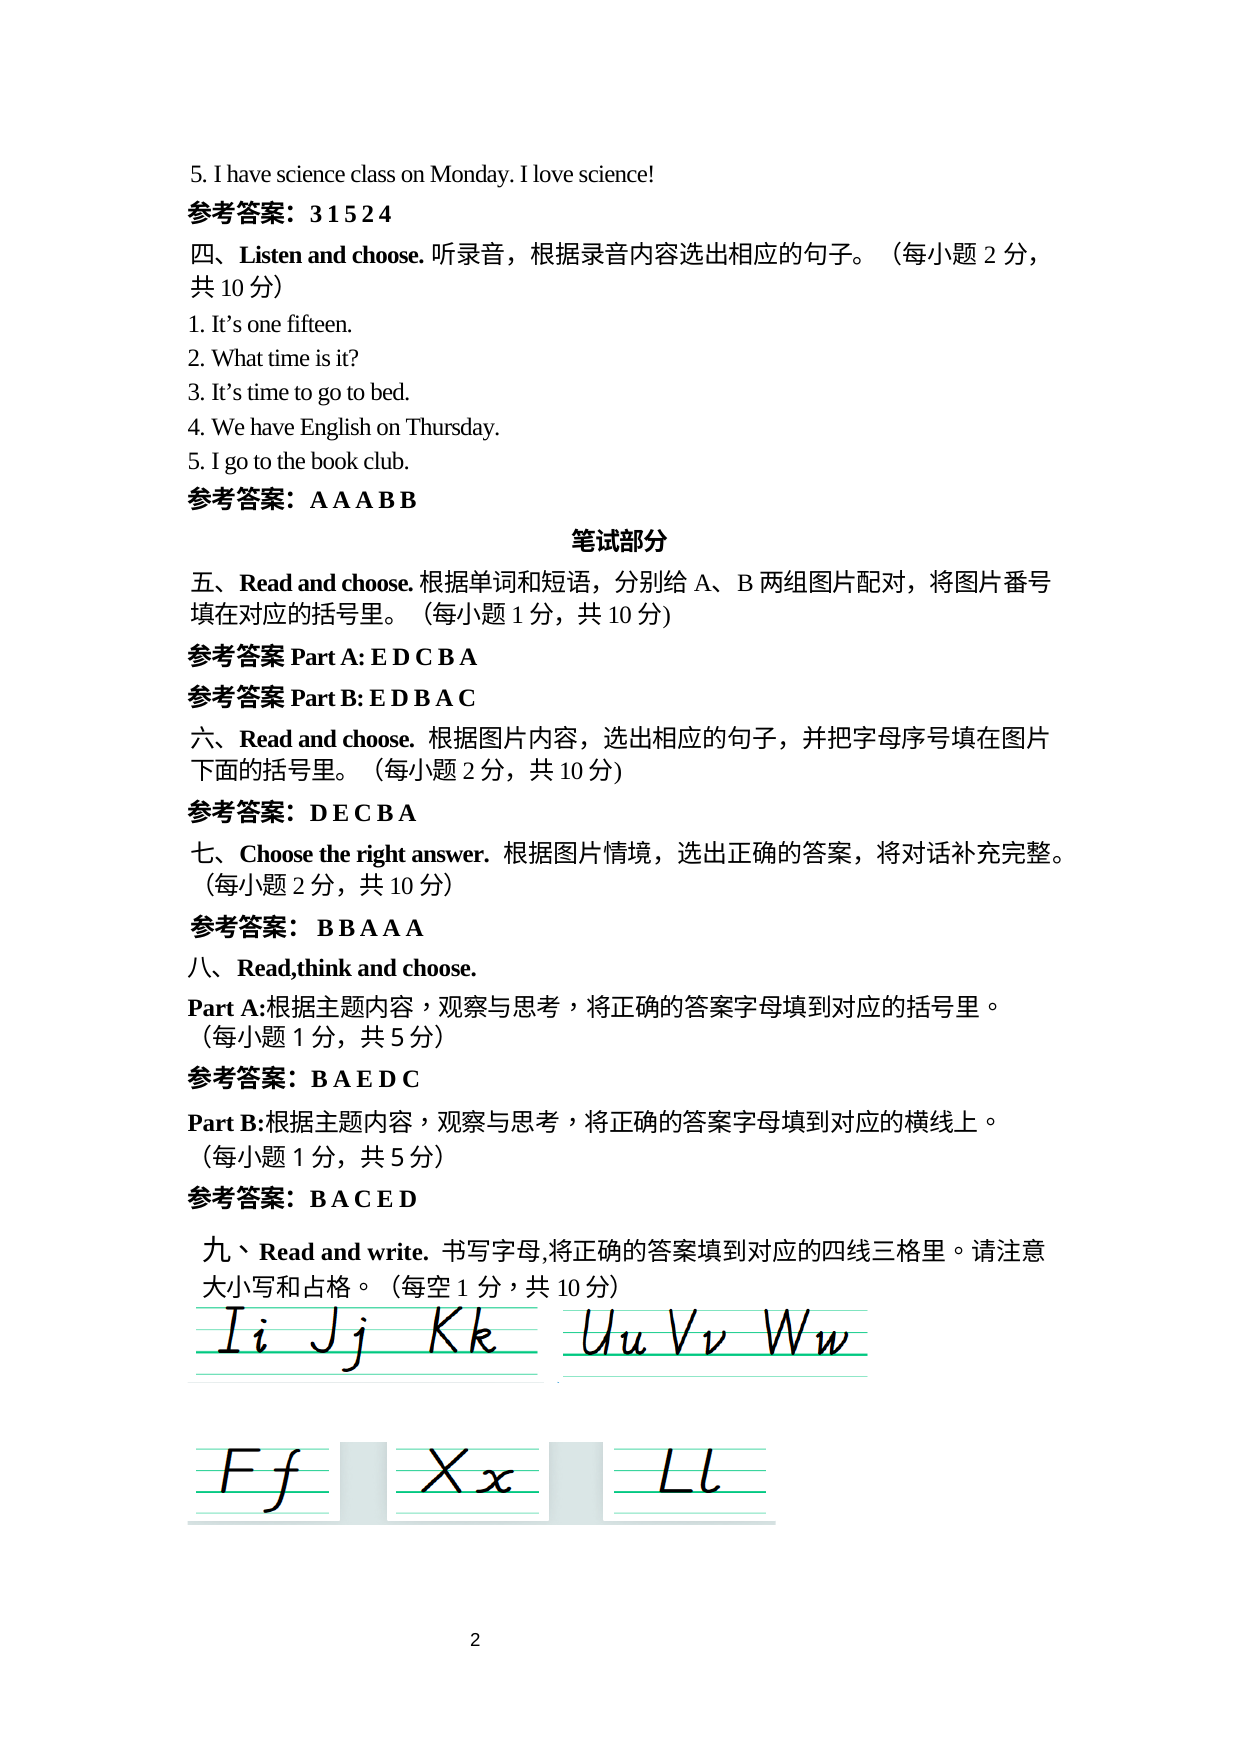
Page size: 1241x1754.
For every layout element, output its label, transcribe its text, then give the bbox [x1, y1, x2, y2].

list Read and choose. 根据单词和短语，分别给 A、B 两组图片配对，将图片番号填在对应的括号里。（每小题 1 分，共 10 分) [190, 565, 1053, 631]
picture [557, 1303, 870, 1383]
list We have English on Thursday. [187, 414, 1053, 440]
list 参考答案：B A C E D [187, 1182, 1053, 1214]
picture [187, 1303, 544, 1383]
list It’s time to go to bed. [187, 380, 1053, 406]
text Part B:根据主题内容，观察与思考，将正确的答案字母填到对应的横线上。（每小题1分，共5分） [187, 1103, 1053, 1174]
list 参考答案： B B A A A [190, 910, 1053, 943]
list Read and choose. 根据图片内容，选出相应的句子，并把字母序号填在图片下面的括号里。（每小题 2 分，共 10 分) [190, 721, 1053, 787]
list 参考答案：D E C B A [187, 795, 1053, 828]
list 笔试部分 [187, 524, 1053, 557]
list Read,think and choose. [187, 951, 1053, 983]
list Part A:根据主题内容，观察与思考，将正确的答案字母填到对应的括号里。（每小题1分，共5分） [187, 991, 1053, 1054]
list I have science class on Monday. I love science! [190, 162, 1053, 188]
list 参考答案：3 1 5 2 4 [187, 196, 1053, 229]
list 参考答案Part A: E D C B A [187, 639, 1053, 672]
list Read and write. 书写字母,将正确的答案填到对应的四线三格里。请注意大小写和占格。（每空1 分，共 10 分） [202, 1230, 1053, 1303]
list 参考答案Part B: E D B A C [187, 680, 1053, 713]
list I go to the book club. [187, 448, 1053, 474]
list 参考答案：A A A B B [187, 483, 1053, 516]
list Choose the right answer. 根据图片情境，选出正确的答案，将对话补充完整。（每小题 2 分，共10 分） [190, 836, 1053, 902]
list 参考答案：B A E D C [187, 1062, 1053, 1094]
list It’s one fifteen. [187, 311, 1053, 337]
list What time is it? [187, 346, 1053, 372]
picture [187, 1442, 776, 1525]
list Listen and choose. 听录音，根据录音内容选出相应的句子。（每小题 2 分，共 10 分） [190, 237, 1053, 303]
